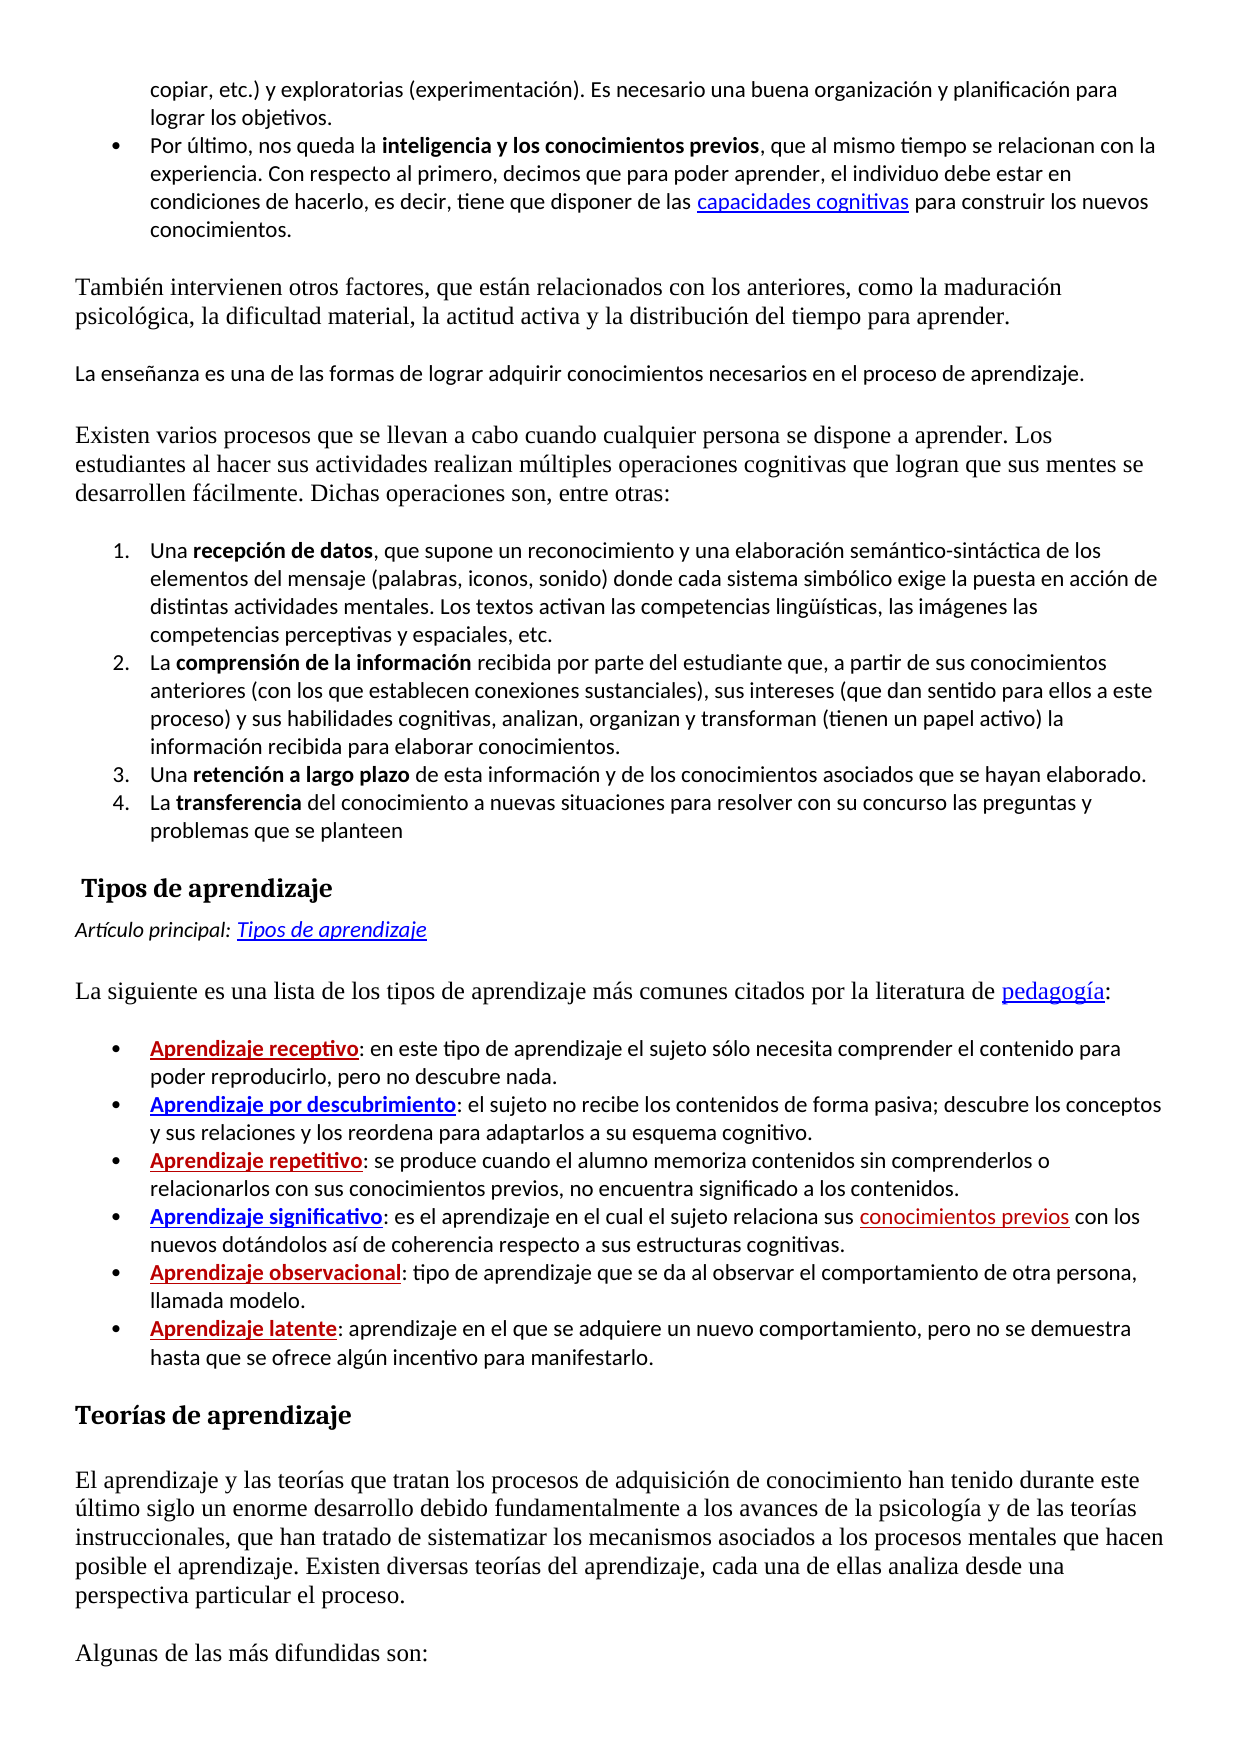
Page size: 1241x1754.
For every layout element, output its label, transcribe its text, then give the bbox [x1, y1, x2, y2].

text El aprendizaje y las teorías que tratan los procesos de adquisición de conocimiento han tenido durante este último siglo un enorme desarrollo debido fundamentalmente a los avances de la psicología y de las teorías instruccionales, que han tratado de sistematizar los mecanismos asociados a los procesos mentales que hacen posible el aprendizaje. Existen diversas teorías del aprendizaje, cada una de ellas analiza desde una perspectiva particular el proceso. [75, 1465, 1165, 1608]
list La transferencia del conocimiento a nuevas situaciones para resolver con su concurso las preguntas y problemas que se planteen [112, 788, 1165, 844]
text También intervienen otros factores, que están relacionados con los anteriores, como la maduración psicológica, la dificultad material, la actitud activa y la distribución del tiempo para aprender. [75, 272, 1165, 330]
text La enseñanza es una de las formas de lograr adquirir conocimientos necesarios en el proceso de aprendizaje. [75, 359, 1165, 387]
subtitle Tipos de aprendizaje [75, 873, 1165, 904]
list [112, 75, 1165, 131]
list Una retención a largo plazo de esta información y de los conocimientos asociados que se hayan elaborado. [112, 760, 1165, 788]
text Existen varios procesos que se llevan a cabo cuando cualquier persona se dispone a aprender. Los estudiantes al hacer sus actividades realizan múltiples operaciones cognitivas que logran que sus mentes se desarrollen fácilmente. Dichas operaciones son, entre otras: [75, 420, 1165, 507]
list Aprendizaje significativo: es el aprendizaje en el cual el sujeto relaciona sus conocimientos previos con los nuevos dotándolos así de coherencia respecto a sus estructuras cognitivas. [112, 1202, 1165, 1258]
list Una recepción de datos, que supone un reconocimiento y una elaboración semántico-sintáctica de los elementos del mensaje (palabras, iconos, sonido) donde cada sistema simbólico exige la puesta en acción de distintas actividades mentales. Los textos activan las competencias lingüísticas, las imágenes las competencias perceptivas y espaciales, etc. [112, 536, 1165, 648]
text Artículo principal: Tipos de aprendizaje [75, 915, 1165, 943]
subtitle Teorías de aprendizaje [75, 1400, 1165, 1431]
text La siguiente es una lista de los tipos de aprendizaje más comunes citados por la literatura de pedagogía: [75, 976, 1165, 1005]
list Aprendizaje por descubrimiento: el sujeto no recibe los contenidos de forma pasiva; descubre los conceptos y sus relaciones y los reordena para adaptarlos a su esquema cognitivo. [112, 1090, 1165, 1146]
text Algunas de las más difundidas son: [75, 1638, 1165, 1666]
list Aprendizaje latente: aprendizaje en el que se adquiere un nuevo comportamiento, pero no se demuestra hasta que se ofrece algún incentivo para manifestarlo. [112, 1314, 1165, 1371]
list La comprensión de la información recibida por parte del estudiante que, a partir de sus conocimientos anteriores (con los que establecen conexiones sustanciales), sus intereses (que dan sentido para ellos a este proceso) y sus habilidades cognitivas, analizan, organizan y transforman (tienen un papel activo) la información recibida para elaborar conocimientos. [112, 648, 1165, 760]
list Aprendizaje observacional: tipo de aprendizaje que se da al observar el comportamiento de otra persona, llamada modelo. [112, 1258, 1165, 1314]
list Aprendizaje receptivo: en este tipo de aprendizaje el sujeto sólo necesita comprender el contenido para poder reproducirlo, pero no descubre nada. [112, 1034, 1165, 1090]
list Por último, nos queda la inteligencia y los conocimientos previos, que al mismo tiempo se relacionan con la experiencia. Con respecto al primero, decimos que para poder aprender, el individuo debe estar en condiciones de hacerlo, es decir, tiene que disponer de las capacidades cognitivas para construir los nuevos conocimientos. [112, 131, 1165, 243]
list Aprendizaje repetitivo: se produce cuando el alumno memoriza contenidos sin comprenderlos o relacionarlos con sus conocimientos previos, no encuentra significado a los contenidos. [112, 1146, 1165, 1202]
